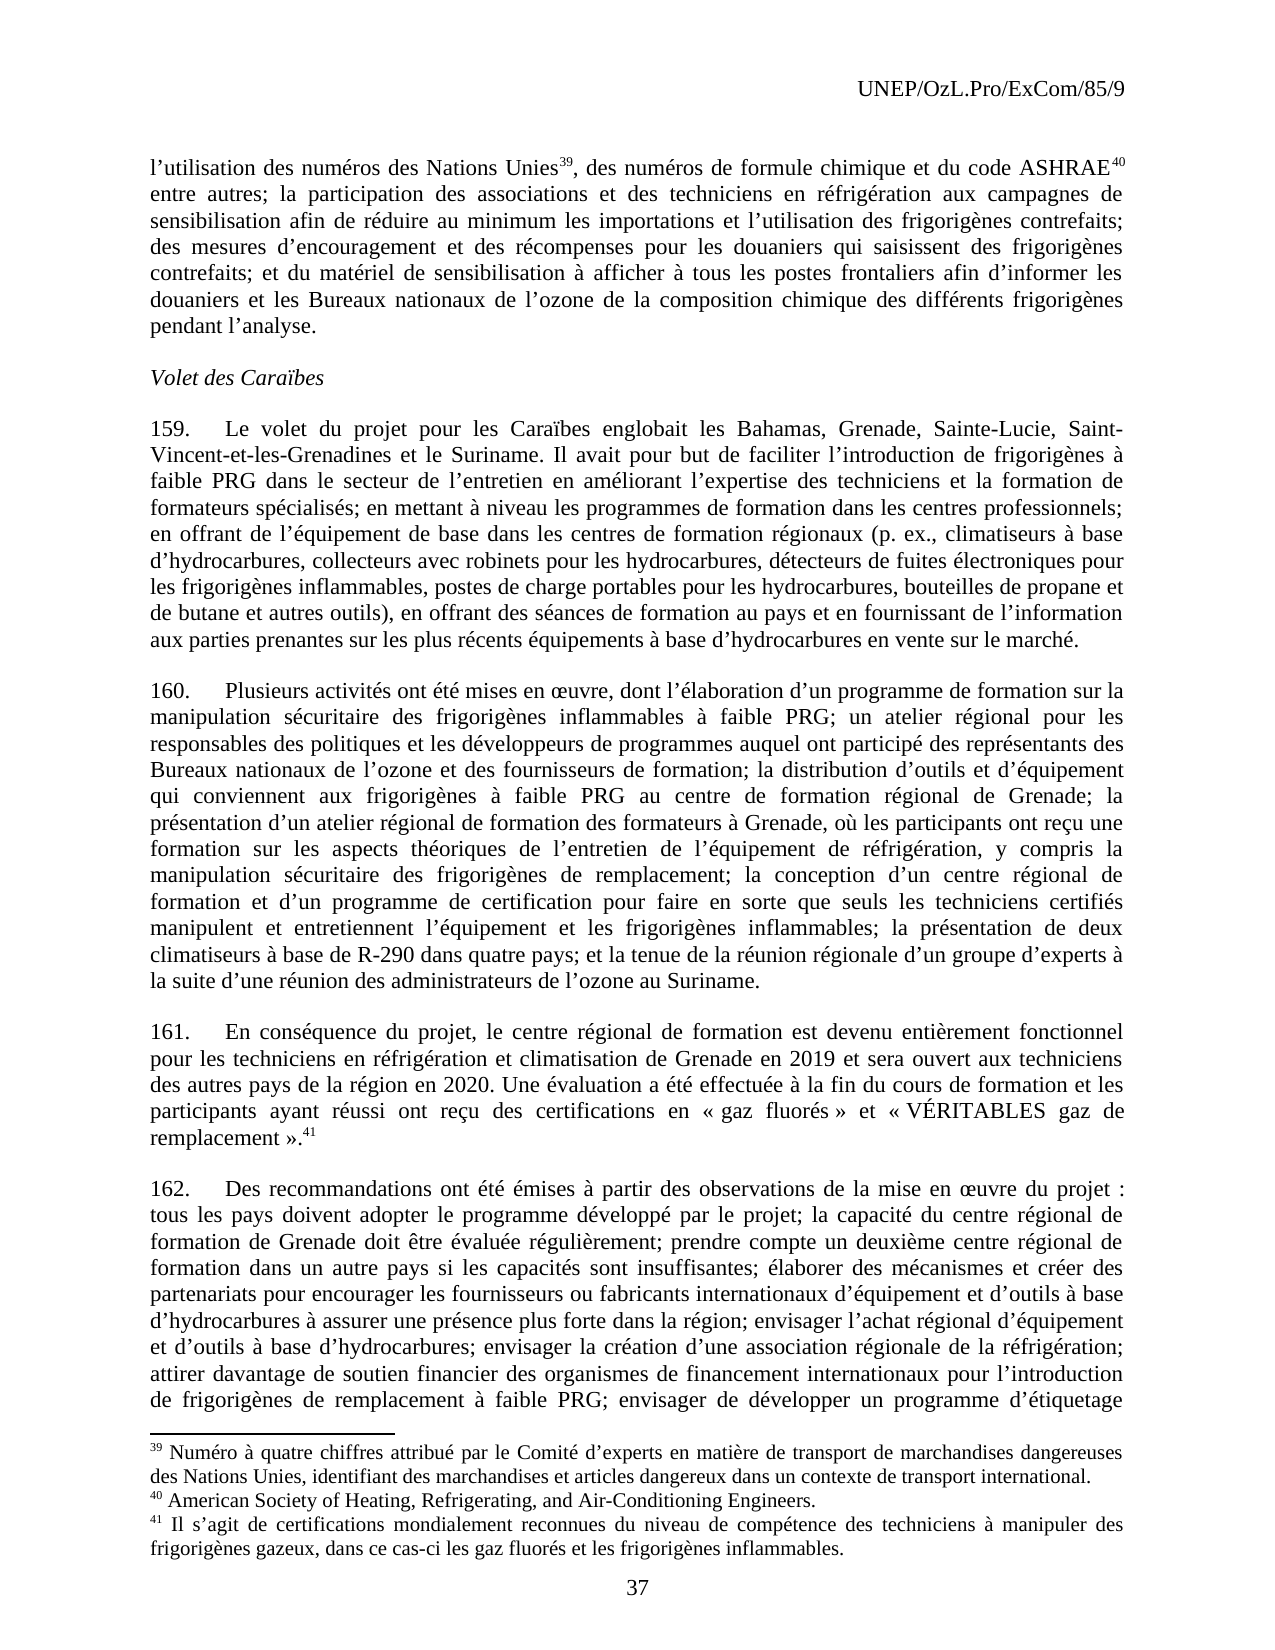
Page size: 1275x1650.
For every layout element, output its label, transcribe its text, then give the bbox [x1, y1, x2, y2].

subtitle Le volet du projet pour les Caraïbes englobait les Bahamas, Grenade, Sainte-Lucie, Saint-Vincent-et-les-Grenadines et le Suriname. Il avait pour but de faciliter l’introduction de frigorigènes à faible PRG dans le secteur de l’entretien en améliorant l’expertise des techniciens et la formation de formateurs spécialisés; en mettant à niveau les programmes de formation dans les centres professionnels; en offrant de l’équipement de base dans les centres de formation régionaux (p. ex., climatiseurs à base d’hydrocarbures, collecteurs avec robinets pour les hydrocarbures, détecteurs de fuites électroniques pour les frigorigènes inflammables, postes de charge portables pour les hydrocarbures, bouteilles de propane et de butane et autres outils), en offrant des séances de formation au pays et en fournissant de l’information aux parties prenantes sur les plus récents équipements à base d’hydrocarbures en vente sur le marché. [150, 415, 1125, 652]
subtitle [150, 154, 1125, 338]
subtitle Plusieurs activités ont été mises en œuvre, dont l’élaboration d’un programme de formation sur la manipulation sécuritaire des frigorigènes inflammables à faible PRG; un atelier régional pour les responsables des politiques et les développeurs de programmes auquel ont participé des représentants des Bureaux nationaux de l’ozone et des fournisseurs de formation; la distribution d’outils et d’équipement qui conviennent aux frigorigènes à faible PRG au centre de formation régional de Grenade; la présentation d’un atelier régional de formation des formateurs à Grenade, où les participants ont reçu une formation sur les aspects théoriques de l’entretien de l’équipement de réfrigération, y compris la manipulation sécuritaire des frigorigènes de remplacement; la conception d’un centre régional de formation et d’un programme de certification pour faire en sorte que seuls les techniciens certifiés manipulent et entretiennent l’équipement et les frigorigènes inflammables; la présentation de deux climatiseurs à base de R-290 dans quatre pays; et la tenue de la réunion régionale d’un groupe d’experts à la suite d’une réunion des administrateurs de l’ozone au Suriname. [150, 677, 1125, 993]
subtitle En conséquence du projet, le centre régional de formation est devenu entièrement fonctionnel pour les techniciens en réfrigération et climatisation de Grenade en 2019 et sera ouvert aux techniciens des autres pays de la région en 2020. Une évaluation a été effectuée à la fin du cours de formation et les participants ayant réussi ont reçu des certifications en « gaz fluorés » et « VÉRITABLES gaz de remplacement ». [150, 1018, 1125, 1150]
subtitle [150, 1175, 1125, 1412]
subtitle Volet des Caraïbes [150, 363, 1125, 390]
